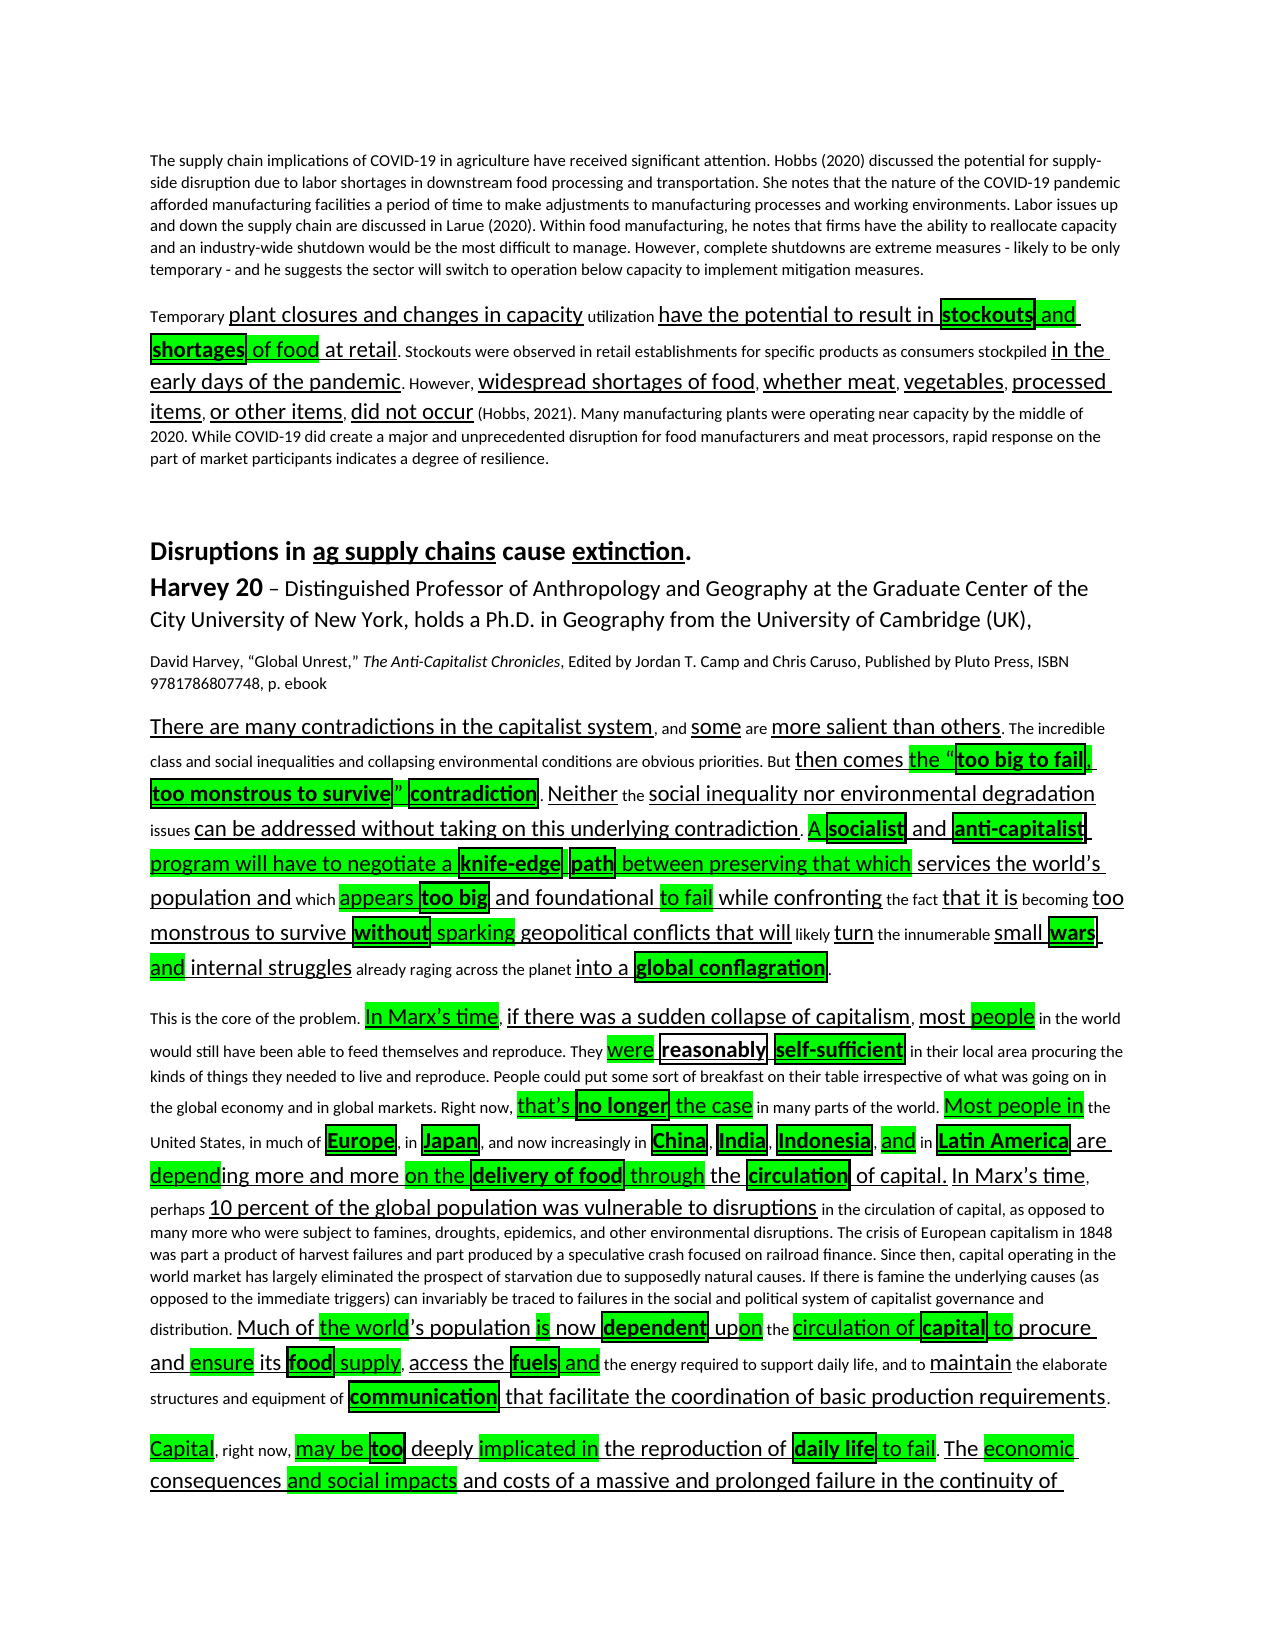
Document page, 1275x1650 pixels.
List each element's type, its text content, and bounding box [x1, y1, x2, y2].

text David Harvey, “Global Unrest,” The Anti-Capitalist Chronicles, Edited by Jordan T. Camp and Chris Caruso, Published by Pluto Press, ISBN 9781786807748, p. ebook [150, 652, 1125, 694]
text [150, 1432, 1125, 1494]
text There are many contradictions in the capitalist system, and some are more salient than others. The incredible class and social inequalities and collapsing environmental conditions are obvious priorities. But then comes the “too big to fail, too monstrous to survive” contradiction. Neither the social inequality nor environmental degradation issues can be addressed without taking on this underlying contradiction. A socialist and anti-capitalist program will have to negotiate a knife-edge path between preserving that which services the world’s population and which appears too big and foundational to fail while confronting the fact that it is becoming too monstrous to survive without sparking geopolitical conflicts that will likely turn the innumerable small wars and internal struggles already raging across the planet into a global conflagration. [150, 712, 1125, 983]
text The supply chain implications of COVID-19 in agriculture have received significant attention. Hobbs (2020) discussed the potential for supply-side disruption due to labor shortages in downstream food processing and transportation. She notes that the nature of the COVID-19 pandemic aﬀorded manufacturing facilities a period of time to make adjustments to manufacturing processes and working environments. Labor issues up and down the supply chain are discussed in Larue (2020). Within food manufacturing, he notes that firms have the ability to reallocate capacity and an industry-wide shutdown would be the most diﬃcult to manage. However, complete shutdowns are extreme measures - likely to be only temporary - and he suggests the sector will switch to operation below capacity to implement mitigation measures. [150, 150, 1125, 280]
text Temporary plant closures and changes in capacity utilization have the potential to result in stockouts and shortages of food at retail. Stockouts were observed in retail establishments for specific products as consumers stockpiled in the early days of the pandemic. However, widespread shortages of food, whether meat, vegetables, processed items, or other items, did not occur (Hobbs, 2021). Many manufacturing plants were operating near capacity by the middle of 2020. While COVID-19 did create a major and unprecedented disruption for food manufacturers and meat processors, rapid response on the part of market participants indicates a degree of resilience. [150, 298, 1125, 469]
text This is the core of the problem. In Marx’s time, if there was a sudden collapse of capitalism, most people in the world would still have been able to feed themselves and reproduce. They were reasonably self-sufficient in their local area procuring the kinds of things they needed to live and reproduce. People could put some sort of breakfast on their table irrespective of what was going on in the global economy and in global markets. Right now, that’s no longer the case in many parts of the world. Most people in the United States, in much of Europe, in Japan, and now increasingly in China, India, Indonesia, and in Latin America are depending more and more on the delivery of food through the circulation of capital. In Marx’s time, perhaps 10 percent of the global population was vulnerable to disruptions in the circulation of capital, as opposed to many more who were subject to famines, droughts, epidemics, and other environmental disruptions. The crisis of European capitalism in 1848 was part a product of harvest failures and part produced by a speculative crash focused on railroad finance. Since then, capital operating in the world market has largely eliminated the prospect of starvation due to supposedly natural causes. If there is famine the underlying causes (as opposed to the immediate triggers) can invariably be traced to failures in the social and political system of capitalist governance and distribution. Much of the world’s population is now dependent upon the circulation of capital to procure and ensure its food supply, access the fuels and the energy required to support daily life, and to maintain the elaborate structures and equipment of communication that facilitate the coordination of basic production requirements. [150, 1002, 1125, 1413]
subtitle Disruptions in ag supply chains cause extinction. [150, 534, 1125, 567]
text Harvey 20 – Distinguished Professor of Anthropology and Geography at the Graduate Center of the City University of New York, holds a Ph.D. in Geography from the University of Cambridge (UK), [150, 570, 1125, 633]
